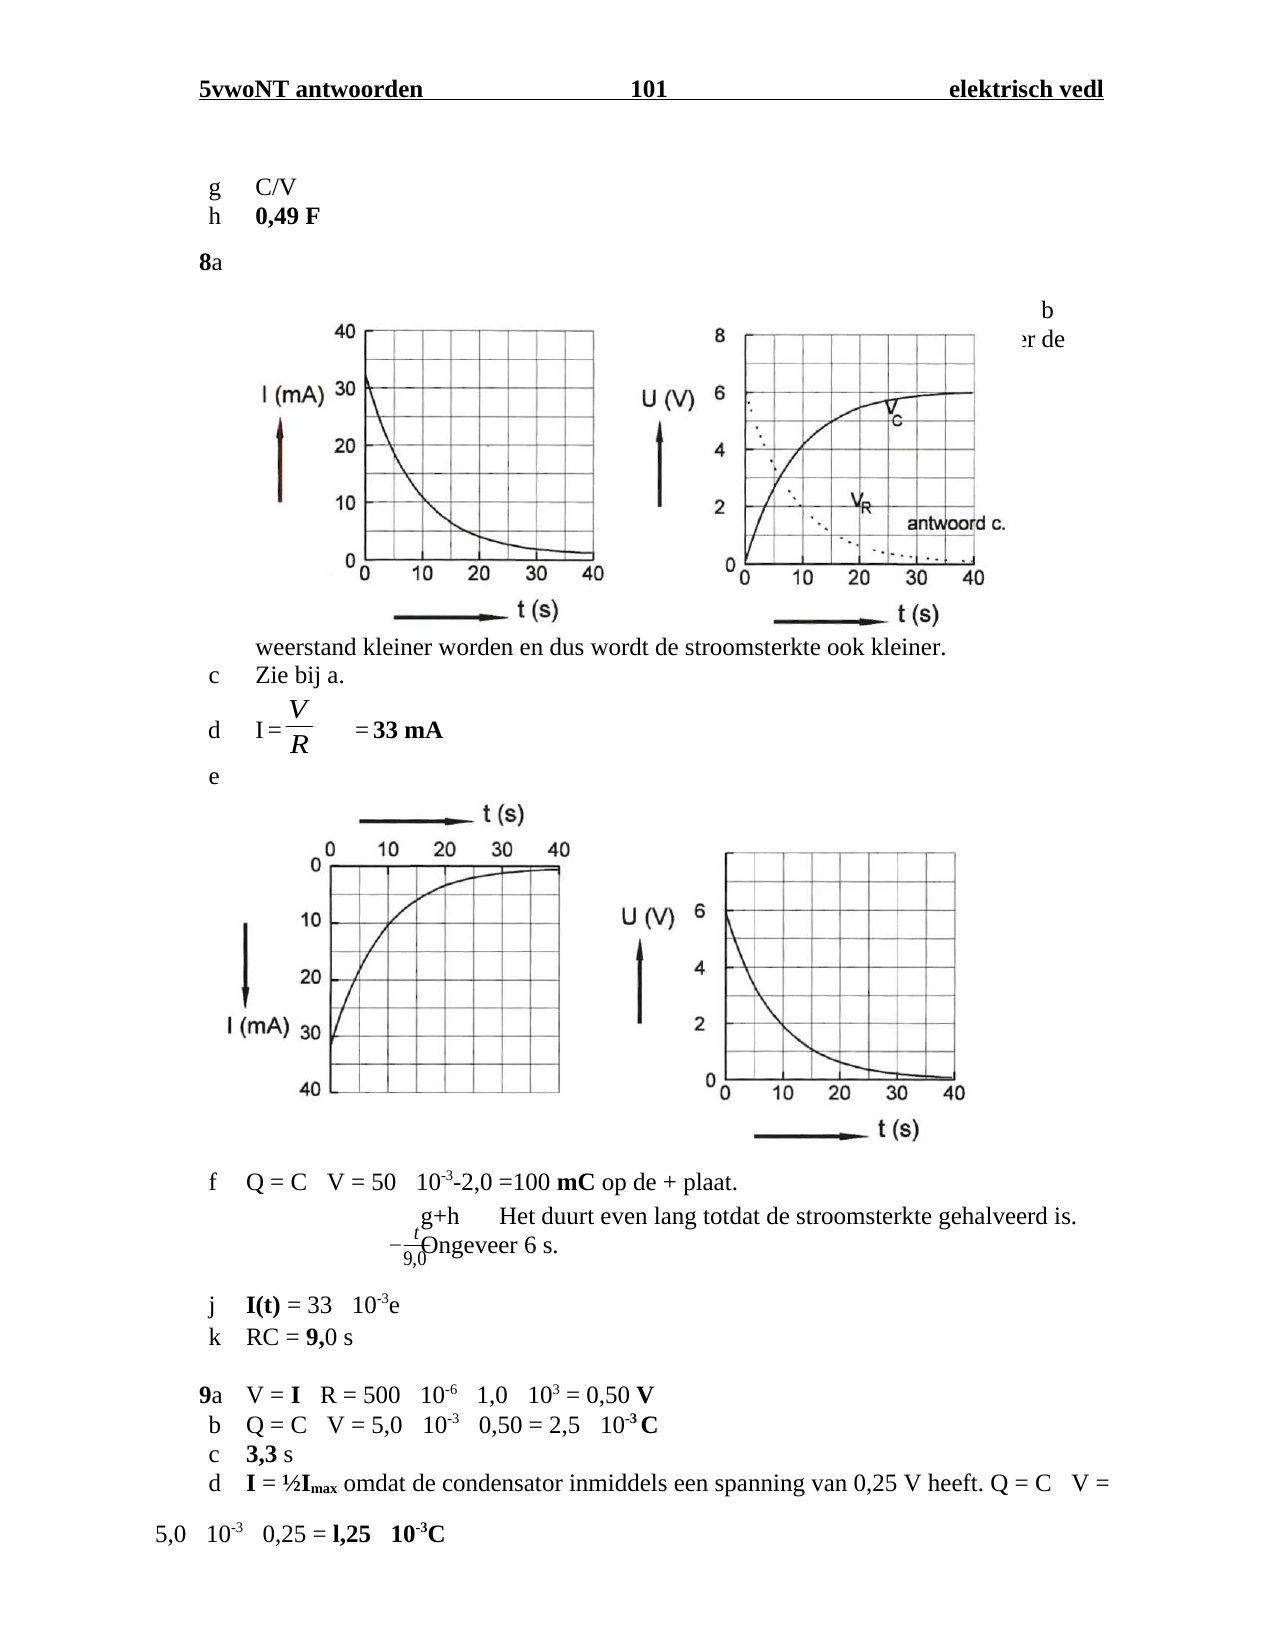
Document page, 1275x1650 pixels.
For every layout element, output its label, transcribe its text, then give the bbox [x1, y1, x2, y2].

text g+h Het duurt even lang totdat de stroomsterkte gehalveerd is. Ongeveer 6 s. [420, 1201, 1092, 1287]
picture [228, 302, 1023, 632]
text h [208, 201, 1092, 229]
picture [198, 801, 992, 1147]
text j I(t) = 3310-3e [208, 1288, 1092, 1320]
text k RC = 9,0 s [208, 1320, 1092, 1352]
text g C/V [208, 172, 1092, 201]
text f Q = CV = 5010-3-2,0 =100 mC op de + plaat. [208, 1167, 1092, 1196]
text c Zie bij a. [199, 661, 1017, 690]
text 9a V = IR = 50010-61,0103 = 0,50 V [199, 1381, 1092, 1410]
text d I = ½Imax omdat de condensator inmiddels een spanning van 0,25 V heeft. Q = CV = [208, 1468, 1120, 1497]
text d I= =33 mA [208, 715, 1092, 743]
text b Q = CV = 5,010-30,50 = 2,510- [208, 1410, 1092, 1439]
text b Naarmate de spanning over de condensator groter wordt, zal de spanning over de [208, 296, 1092, 353]
text c 3,3 s [208, 1439, 1092, 1468]
text e [208, 762, 1092, 791]
text 8a [199, 247, 1034, 276]
text 5,010-30,25 = l,2510- [155, 1531, 724, 1545]
